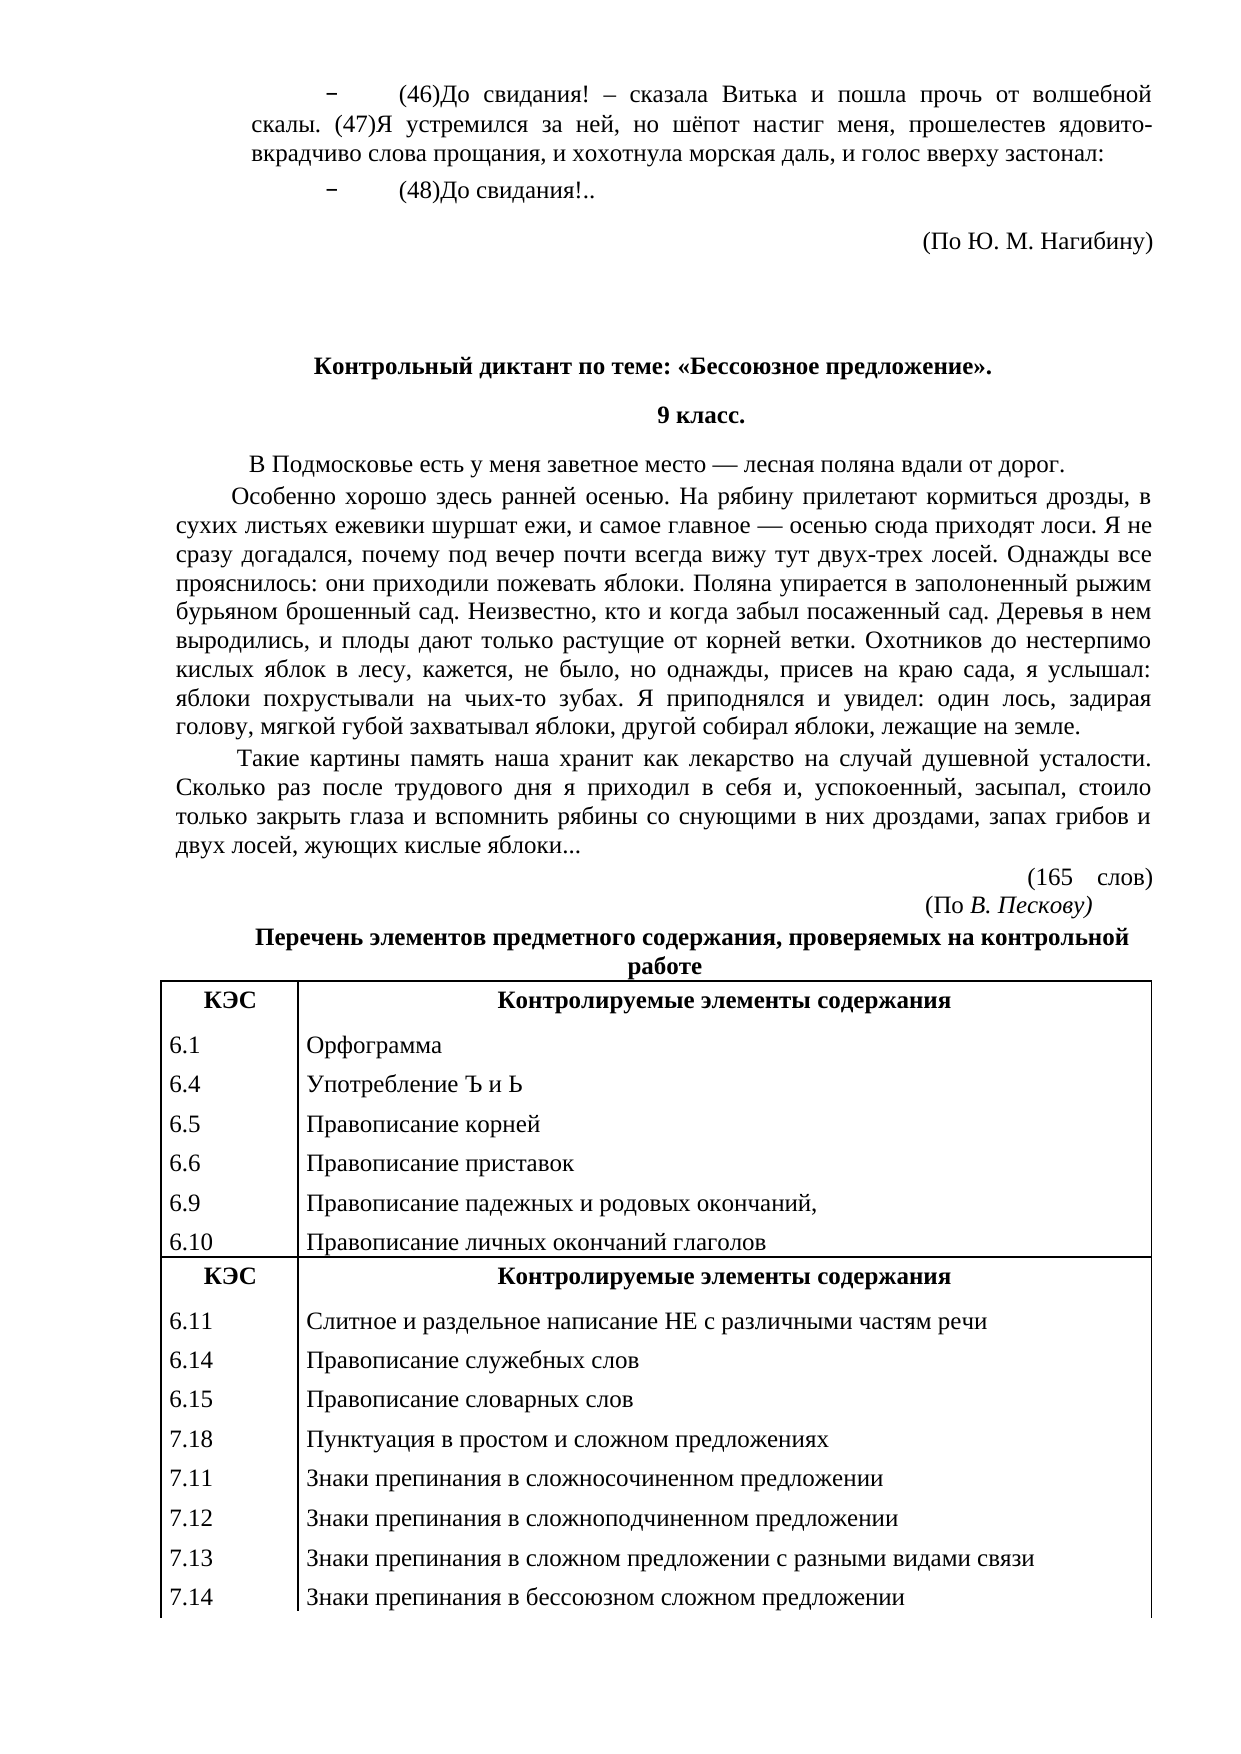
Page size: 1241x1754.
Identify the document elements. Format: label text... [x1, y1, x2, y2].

table_cell Правописание корней [299, 1105, 1151, 1138]
table_cell 6.5 [162, 1105, 297, 1138]
text (По Ю. М. Нагибину) [177, 226, 1153, 255]
table_cell 6.10 [162, 1223, 297, 1256]
table_cell 6.6 [162, 1145, 297, 1178]
table_cell 7.18 [162, 1420, 297, 1453]
table_cell Знаки препинания в бессоюзном сложном предложении [299, 1578, 1151, 1611]
table_cell Знаки препинания в сложносочиненном предложении [299, 1460, 1151, 1493]
table_cell Знаки препинания в сложноподчиненном предложении [299, 1499, 1151, 1532]
list (48)До свидания!.. [251, 170, 1153, 206]
table_header КЭС [162, 982, 297, 1019]
table_cell 7.11 [162, 1460, 297, 1493]
text Особенно хорошо здесь ранней осенью. На рябину прилетают кормиться дрозды, в сухих листьях ежевики шуршат ежи, и самое главное — осенью сюда приходят лоси. Я не сразу догадался, почему под вечер почти всегда вижу тут двух-трех лосей. Однажды все прояснилось: они приходили пожевать яблоки. Поляна упирается в заполоненный рыжим бурьяном брошенный сад. Неизвестно, кто и когда забыл посаженный сад. Деревья в нем выродились, и плоды дают только растущие от корней ветки. Охотников до нестерпимо кислых яблок в лесу, кажется, не было, но однажды, присев на краю сада, я услышал: яблоки похрустывали на чьих-то зубах. Я приподнялся и увидел: один лось, задирая голову, мягкой губой захватывал яблоки, другой собирал яблоки, лежащие на земле. [176, 481, 1153, 740]
text (165 слов) (По В. Пескову) [925, 862, 1153, 919]
table_cell КЭС [162, 1258, 297, 1296]
table_cell Правописание приставок [299, 1145, 1151, 1178]
table_cell 6.15 [162, 1380, 297, 1414]
table_cell Правописание служебных слов [299, 1341, 1151, 1374]
text В Подмосковье есть у меня заветное место — лесная поляна вдали от дорог. [176, 449, 1153, 478]
table_cell Слитное и раздельное написание НЕ с различными частям речи [299, 1302, 1151, 1334]
table_cell Правописание падежных и родовых окончаний, [299, 1184, 1151, 1217]
text Такие картины память наша хранит как лекарство на случай душевной усталости. Сколько раз после трудового дня я приходил в себя и, успокоенный, засыпал, стоило только закрыть глаза и вспомнить рябины со снующими в них дроздами, запах грибов и двух лосей, жующих кислые яблоки... [176, 743, 1153, 858]
table_cell 6.1 [162, 1026, 297, 1059]
table_cell Употребление Ъ и Ь [299, 1065, 1151, 1099]
table_cell 6.11 [162, 1302, 297, 1334]
table_cell Правописание словарных слов [299, 1380, 1151, 1414]
table_cell Знаки препинания в сложном предложении с разными видами связи [299, 1539, 1151, 1572]
table_cell Контролируемые элементы содержания [299, 1258, 1151, 1296]
text 9 класс. [244, 400, 1158, 429]
table_cell 7.13 [162, 1539, 297, 1572]
table_header Контролируемые элементы содержания [299, 982, 1151, 1019]
table_cell Правописание личных окончаний глаголов [299, 1223, 1151, 1256]
table_cell Пунктуация в простом и сложном предложениях [299, 1420, 1151, 1453]
list (46)До свидания! – сказала Витька и пошла прочь от волшебной скалы. (47)Я устремился за ней, но шёпот на­стиг меня, прошелестев ядовито-вкрадчиво слова прощания, и хохотнула морская даль, и голос вверху застонал: [251, 74, 1153, 167]
table_cell Орфограмма [299, 1026, 1151, 1059]
table_cell 6.14 [162, 1341, 297, 1374]
text Контрольный диктант по теме: «Бессоюзное предложение». [314, 351, 1159, 380]
table_cell 7.14 [162, 1578, 297, 1611]
text Перечень элементов предметного содержания, проверяемых на контрольной работе [177, 922, 1151, 980]
table_cell 7.12 [162, 1499, 297, 1532]
table_cell 6.9 [162, 1184, 297, 1217]
table_cell 6.4 [162, 1065, 297, 1099]
